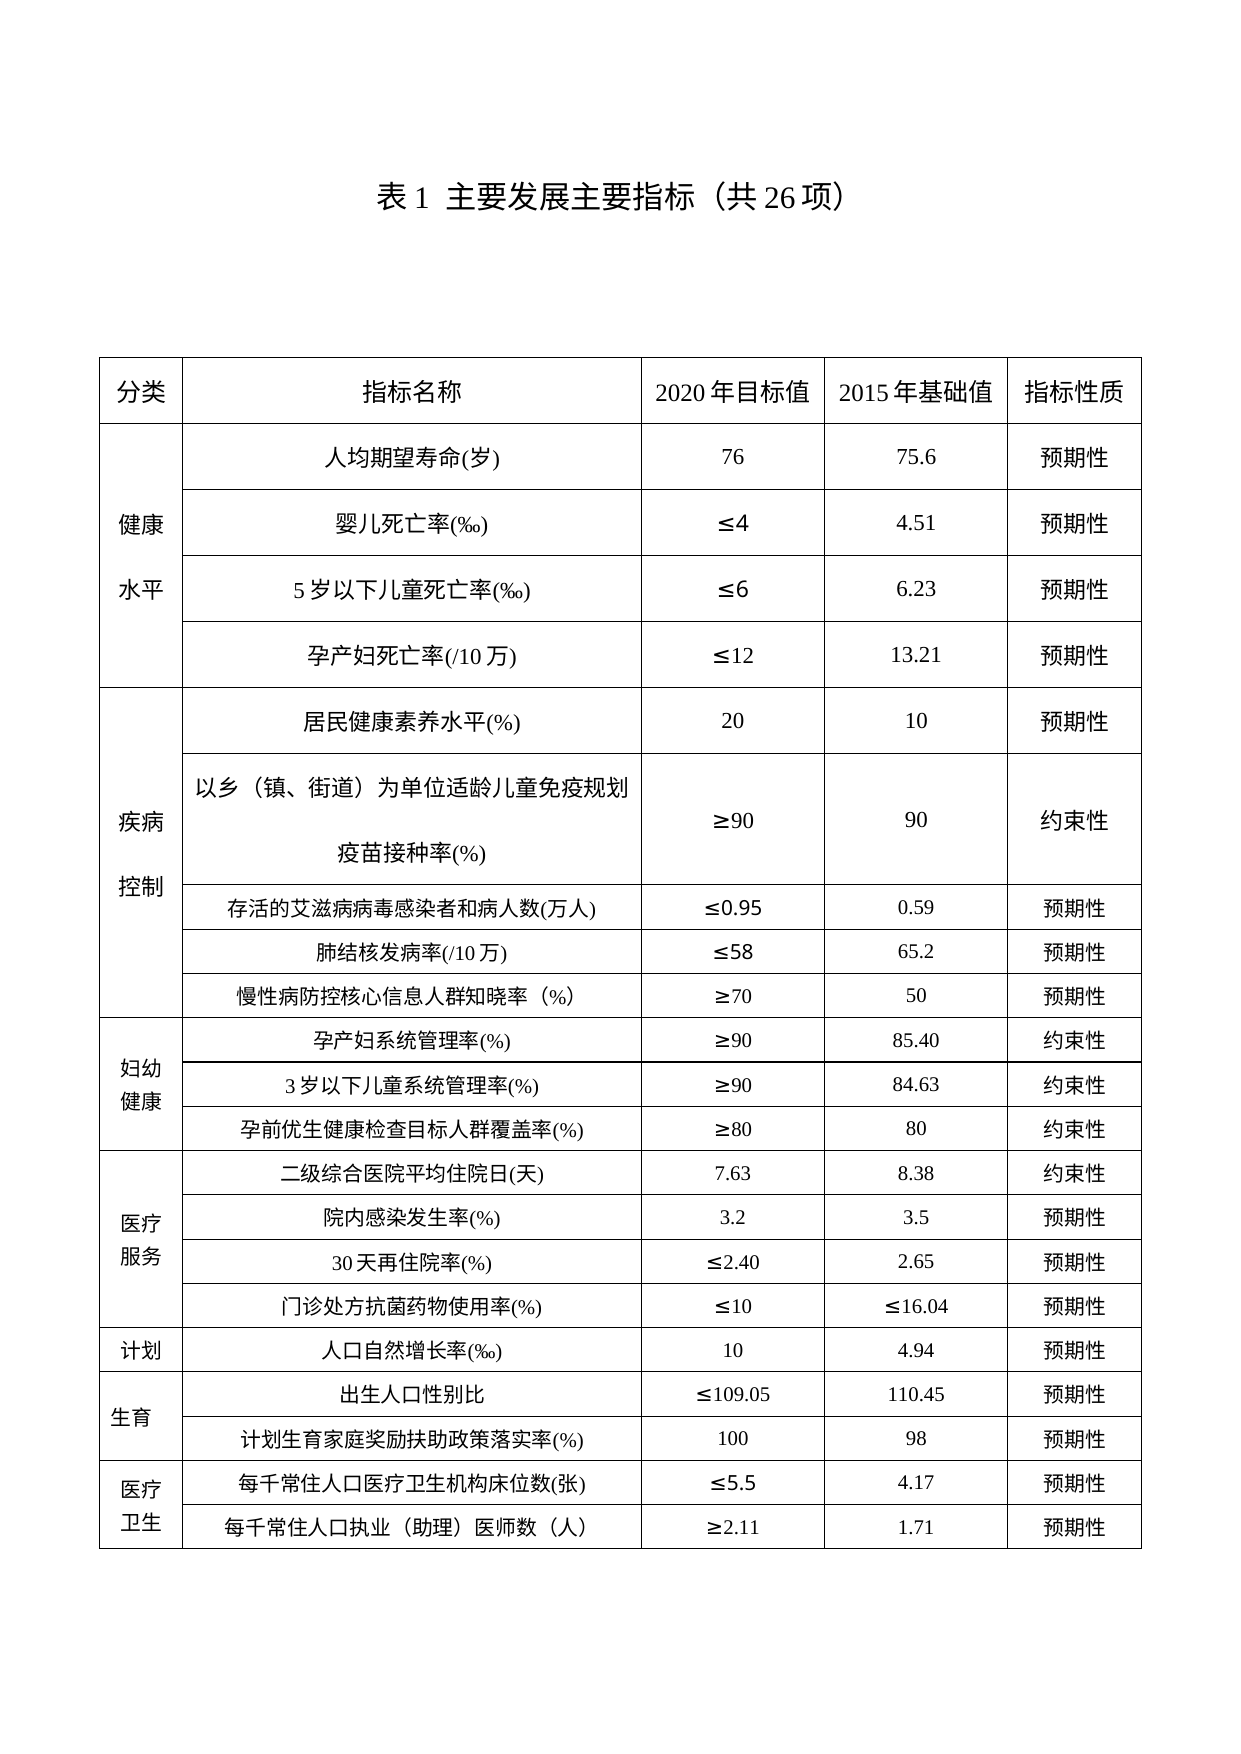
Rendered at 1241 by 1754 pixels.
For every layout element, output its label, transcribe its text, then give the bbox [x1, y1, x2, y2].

table_cell 13.21 [825, 622, 1007, 687]
table_cell 4.51 [825, 490, 1007, 555]
table_cell 预期性 [1008, 556, 1141, 621]
table_cell 医疗卫生服务体系 [100, 1461, 182, 1548]
table_cell ≤4 [642, 490, 824, 555]
table_cell 预期性 [1008, 622, 1141, 687]
table_cell ≤10 [642, 1284, 824, 1327]
table_cell 1.71 [825, 1505, 1007, 1548]
table_cell 6.23 [825, 556, 1007, 621]
table_cell 0.59 [825, 885, 1007, 928]
table_cell 10 [825, 688, 1007, 753]
table_cell 生育 [100, 1372, 182, 1460]
table_cell 预期性 [1008, 1417, 1141, 1460]
table_cell 98 [825, 1417, 1007, 1460]
table_cell 约束性 [1008, 754, 1141, 884]
table_cell 预期性 [1008, 1328, 1141, 1371]
table_cell 预期性 [1008, 1284, 1141, 1327]
table_cell 2.65 [825, 1240, 1007, 1283]
table_cell 孕产妇死亡率(/10万) [183, 622, 641, 687]
table_cell 疾病控制 [100, 688, 182, 1017]
table_cell 计划 [100, 1328, 182, 1371]
table_cell 妇幼健康 [100, 1018, 182, 1150]
table_cell 预期性 [1008, 974, 1141, 1017]
table_cell 约束性 [1008, 1151, 1141, 1194]
table_cell 75.6 [825, 424, 1007, 489]
table_cell 婴儿死亡率(‰) [183, 490, 641, 555]
table_cell 门诊处方抗菌药物使用率(%) [183, 1284, 641, 1327]
table_cell 预期性 [1008, 930, 1141, 973]
table_cell ≥90 [642, 1063, 824, 1106]
table_cell 110.45 [825, 1372, 1007, 1416]
table_cell 30天再住院率(%) [183, 1240, 641, 1283]
table_cell 慢性病防控核心信息人群知晓率（%） [183, 974, 641, 1017]
table_cell 7.63 [642, 1151, 824, 1194]
table_cell 二级综合医院平均住院日(天) [183, 1151, 641, 1194]
table_cell 85.40 [825, 1018, 1007, 1061]
table_cell ≥2.11 [642, 1505, 824, 1548]
table_cell 预期性 [1008, 1505, 1141, 1548]
table_cell 3.5 [825, 1195, 1007, 1238]
table_cell 100 [642, 1417, 824, 1460]
table_cell ≤58 [642, 930, 824, 973]
table_cell 院内感染发生率(%) [183, 1195, 641, 1238]
table_cell 预期性 [1008, 885, 1141, 928]
table_cell 预期性 [1008, 424, 1141, 489]
table_header 指标性质 [1008, 358, 1141, 423]
table_cell 计划生育家庭奖励扶助政策落实率(%) [183, 1417, 641, 1460]
table_cell 84.63 [825, 1063, 1007, 1106]
table_cell ≤6 [642, 556, 824, 621]
table_header 2015年基础值 [825, 358, 1007, 423]
table_cell 76 [642, 424, 824, 489]
table_cell 10 [642, 1328, 824, 1371]
table_cell 5岁以下儿童死亡率(‰) [183, 556, 641, 621]
table_cell 每千常住人口执业（助理）医师数（人） [183, 1505, 641, 1548]
table_cell ≥90 [642, 754, 824, 884]
table_cell 每千常住人口医疗卫生机构床位数(张) [183, 1461, 641, 1504]
table_cell 预期性 [1008, 688, 1141, 753]
table_cell ≥90 [642, 1018, 824, 1061]
table_cell 预期性 [1008, 1461, 1141, 1504]
table_cell 预期性 [1008, 1195, 1141, 1238]
table_cell ≤12 [642, 622, 824, 687]
table_cell 20 [642, 688, 824, 753]
table_cell 80 [825, 1107, 1007, 1150]
table_cell 8.38 [825, 1151, 1007, 1194]
table_cell 4.17 [825, 1461, 1007, 1504]
table_cell 3岁以下儿童系统管理率(%) [183, 1063, 641, 1106]
table_cell 预期性 [1008, 1240, 1141, 1283]
table_header 分类 [100, 358, 182, 423]
table_cell ≤109.05 [642, 1372, 824, 1416]
table_cell 约束性 [1008, 1107, 1141, 1150]
table_cell ≥80 [642, 1107, 824, 1150]
table_cell 孕产妇系统管理率(%) [183, 1018, 641, 1061]
table_cell 出生人口性别比 [183, 1372, 641, 1416]
table_cell 人口自然增长率(‰) [183, 1328, 641, 1371]
text 表1 主要发展主要指标（共26项） [159, 162, 1081, 227]
table_cell ≥70 [642, 974, 824, 1017]
table_cell 医疗服务 [100, 1151, 182, 1327]
table_cell 3.2 [642, 1195, 824, 1238]
table_cell ≤16.04 [825, 1284, 1007, 1327]
table_cell 居民健康素养水平(%) [183, 688, 641, 753]
table_cell 以乡（镇、街道）为单位适龄儿童免疫规划疫苗接种率(%) [183, 754, 641, 884]
table_cell 90 [825, 754, 1007, 884]
table_cell 存活的艾滋病病毒感染者和病人数(万人) [183, 885, 641, 928]
table_cell 65.2 [825, 930, 1007, 973]
table_cell 孕前优生健康检查目标人群覆盖率(%) [183, 1107, 641, 1150]
table_cell 健康水平 [100, 424, 182, 687]
table_cell 50 [825, 974, 1007, 1017]
table_cell 约束性 [1008, 1018, 1141, 1061]
table_cell 人均期望寿命(岁) [183, 424, 641, 489]
table_cell ≤5.5 [642, 1461, 824, 1504]
table_cell 预期性 [1008, 490, 1141, 555]
table_cell 4.94 [825, 1328, 1007, 1371]
table_cell 肺结核发病率(/10万) [183, 930, 641, 973]
table_cell ≤0.95 [642, 885, 824, 928]
table_header 指标名称 [183, 358, 641, 423]
table_cell 预期性 [1008, 1372, 1141, 1416]
table_cell 约束性 [1008, 1063, 1141, 1106]
table_header 2020年目标值 [642, 358, 824, 423]
table_cell ≤2.40 [642, 1240, 824, 1283]
